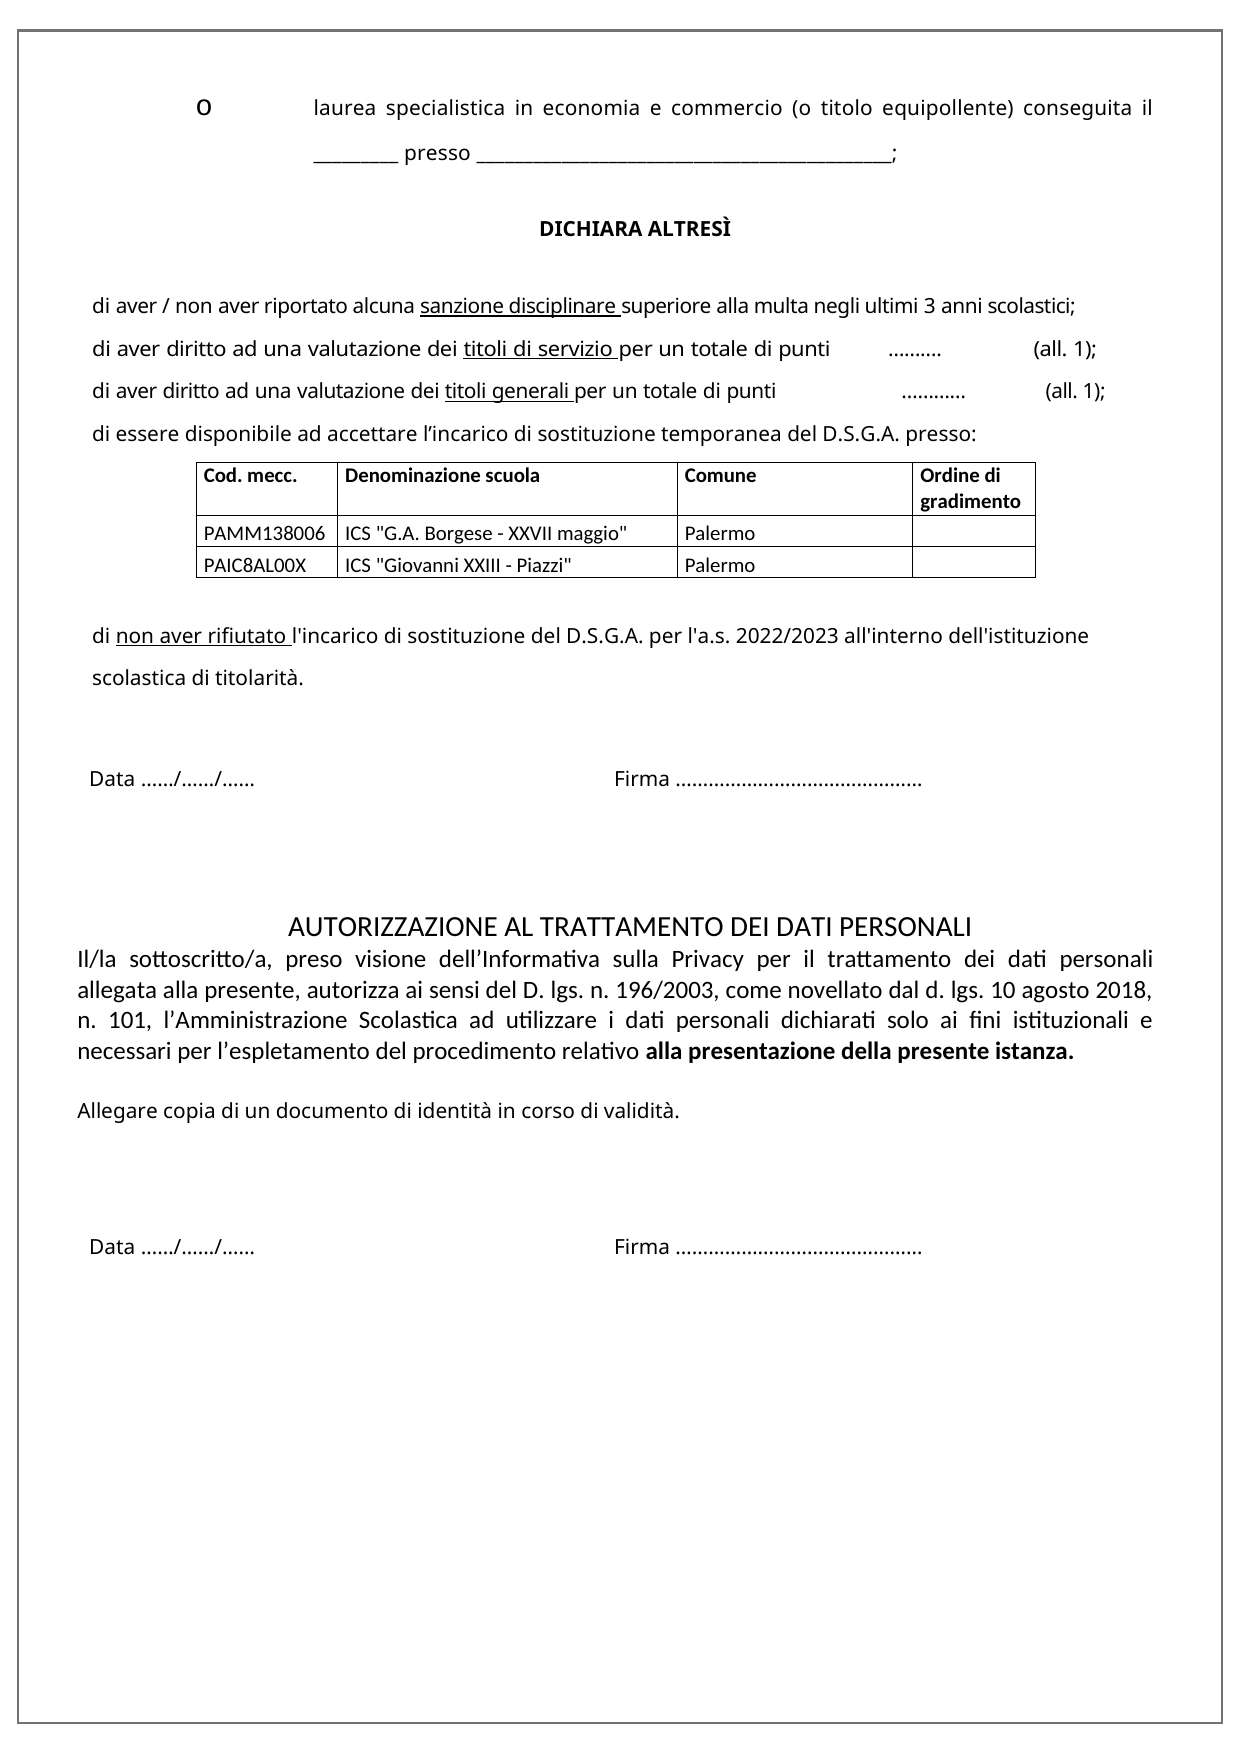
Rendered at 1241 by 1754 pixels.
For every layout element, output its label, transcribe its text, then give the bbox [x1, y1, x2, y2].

subtitle Data ……/……/…… Firma ……………………………………… [89, 1232, 1155, 1260]
table_cell PAMM138006 [197, 516, 337, 546]
text di aver / non aver riportato alcuna sanzione disciplinare superiore alla multa negli ultimi 3 anni scolastici; [92, 291, 1155, 319]
table_header Cod. mecc. [197, 463, 337, 515]
subtitle Data ……/……/…… Firma ……………………………………… [89, 764, 1155, 793]
subtitle AUTORIZZAZIONE AL TRATTAMENTO DEI DATI PERSONALI [106, 908, 1155, 943]
text Il/la sottoscritto/a, preso visione dell’Informativa sulla Privacy per il trattamento dei dati personali allegata alla presente, autorizza ai sensi del D. lgs. n. 196/2003, come novellato dal d. lgs. 10 agosto 2018, n. 101, l’Amministrazione Scolastica ad utilizzare i dati personali dichiarati solo ai fini istituzionali e necessari per l’espletamento del procedimento relativo alla presentazione della presente istanza. [77, 943, 1155, 1066]
list laurea specialistica in economia e commercio (o titolo equipollente) conseguita il _________ presso ____________________________________________; [195, 91, 1155, 166]
table_cell ICS "Giovanni XXIII - Piazzi" [338, 547, 677, 577]
text di essere disponibile ad accettare l’incarico di sostituzione temporanea del D.S.G.A. presso: [92, 419, 1155, 447]
table_cell Palermo [678, 516, 912, 546]
text di non aver rifiutato l'incarico di sostituzione del D.S.G.A. per l'a.s. 2022/2023 all'interno dell'istituzione scolastica di titolarità. [92, 621, 1155, 692]
table_cell ICS "G.A. Borgese - XXVII maggio" [338, 516, 677, 546]
text di aver diritto ad una valutazione dei titoli di servizio per un totale di punti ………. (all. 1); [92, 334, 1112, 362]
table_cell PAIC8AL00X [197, 547, 337, 577]
table_cell [913, 547, 1035, 577]
table_header Denominazione scuola [338, 463, 677, 515]
table_cell Palermo [678, 547, 912, 577]
table_header Comune [678, 463, 912, 515]
text Allegare copia di un documento di identità in corso di validità. [77, 1096, 1155, 1124]
table_header Ordine di gradimento [913, 463, 1035, 515]
table_cell [913, 516, 1035, 546]
subtitle DICHIARA ALTRESÌ [510, 214, 759, 243]
text di aver diritto ad una valutazione dei titoli generali per un totale di punti ………… (all. 1); [92, 376, 1155, 405]
